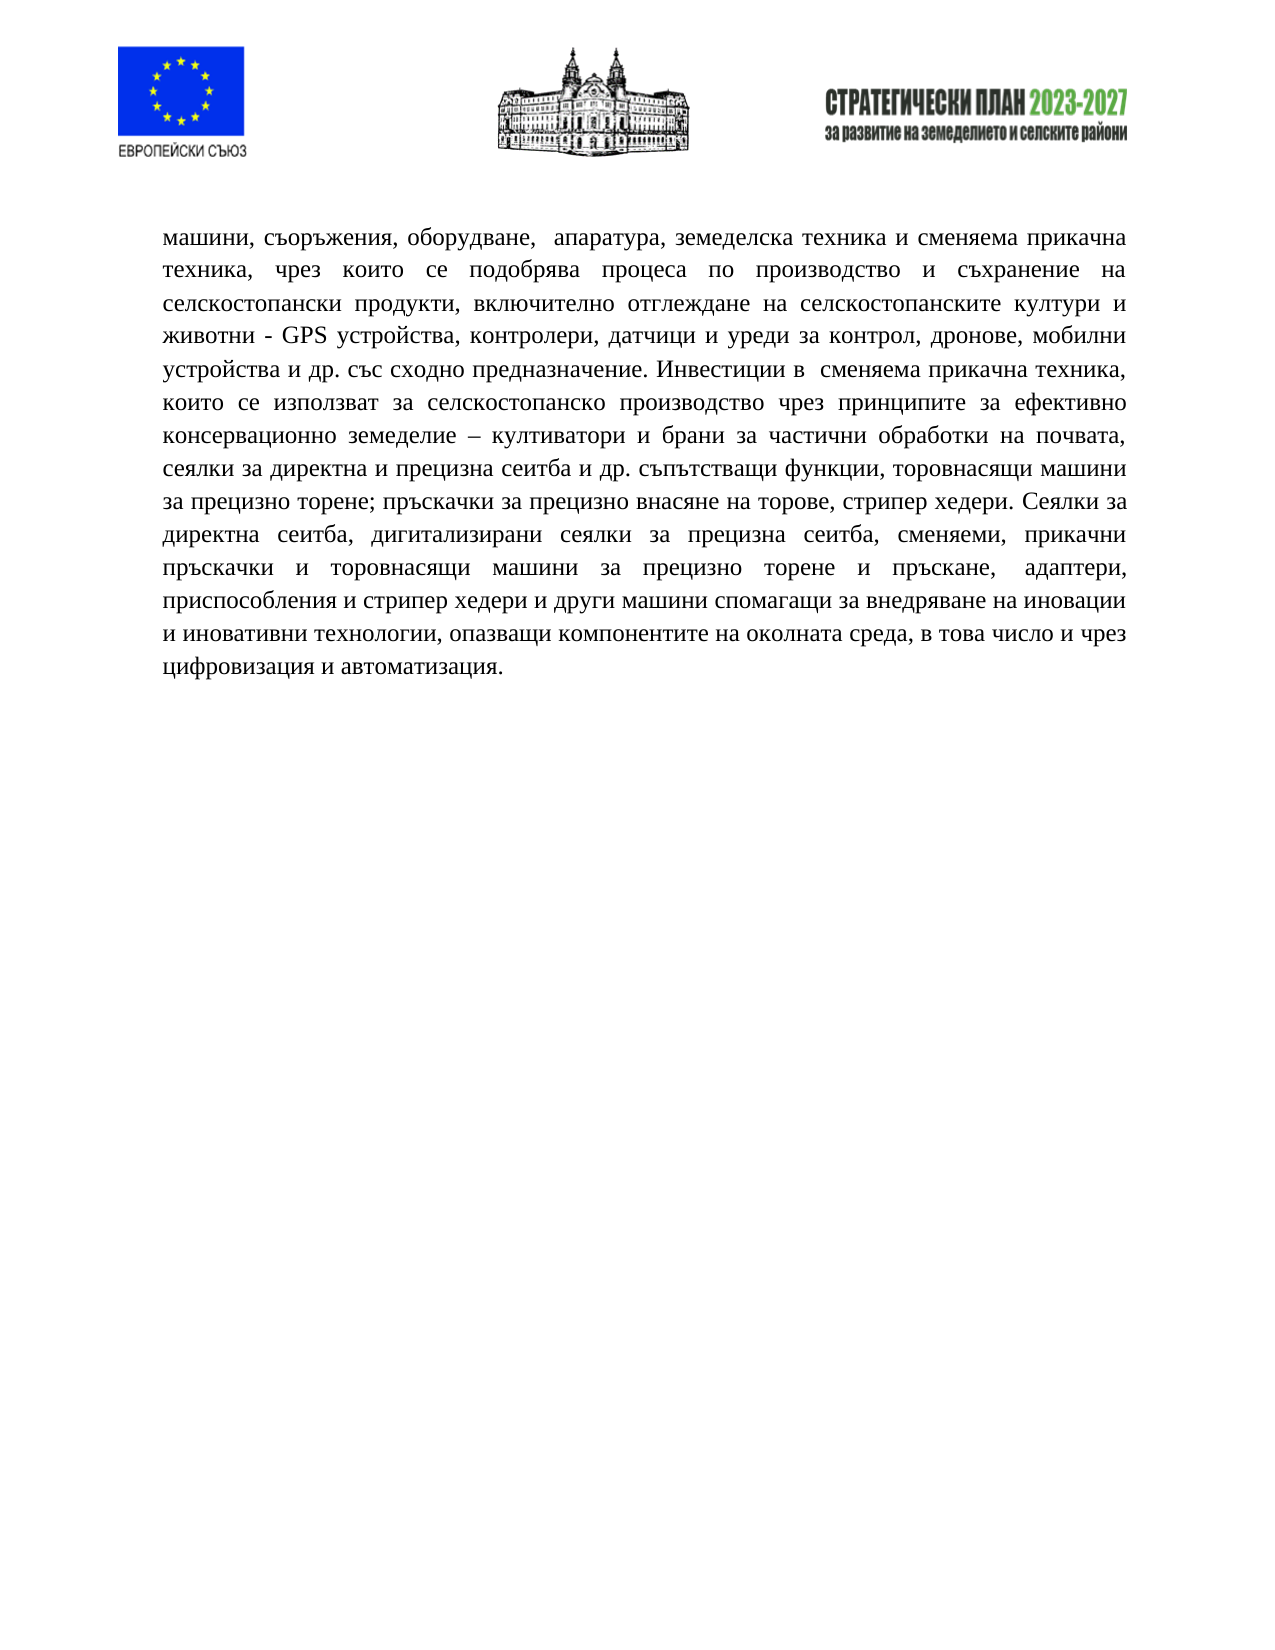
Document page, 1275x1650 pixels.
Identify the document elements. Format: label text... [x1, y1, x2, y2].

picture [118, 45, 248, 160]
picture [493, 44, 697, 160]
picture [824, 70, 1128, 160]
